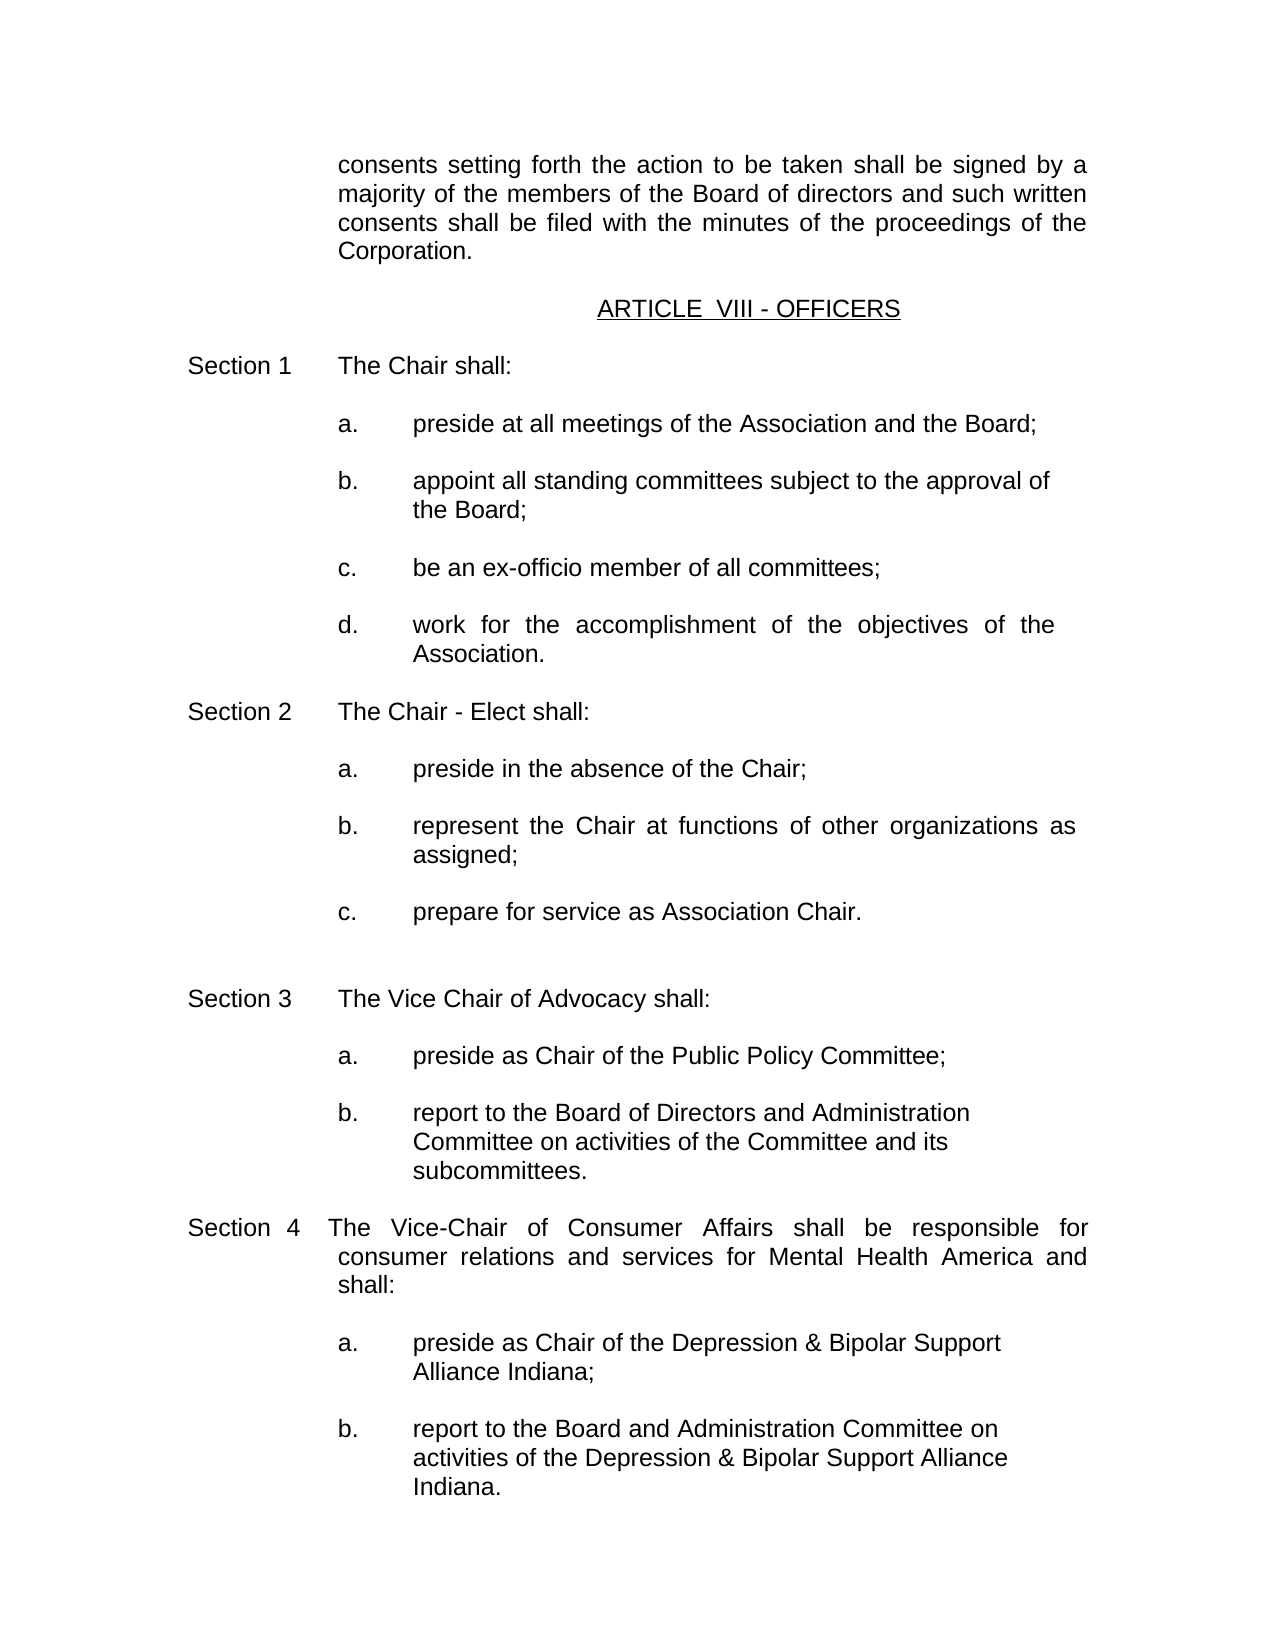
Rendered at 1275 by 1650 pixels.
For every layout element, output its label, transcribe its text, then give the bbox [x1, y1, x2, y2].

list be an ex-officio member of all committees; [338, 553, 1100, 582]
list preside as Chair of the Public Policy Committee; [338, 1041, 1100, 1070]
text Section 4 The Vice-Chair of Consumer Affairs shall be responsible for consumer relations and services for Mental Health America and shall: [187, 1213, 1089, 1299]
text Section 1 The Chair shall: [187, 351, 1100, 380]
text consents setting forth the action to be taken shall be signed by a majority of the members of the Board of directors and such written consents shall be filed with the minutes of the proceedings of the Corporation. [338, 150, 1089, 265]
list preside as Chair of the Depression & Bipolar Support Alliance Indiana; [338, 1328, 1088, 1386]
list appoint all standing committees subject to the approval of the Board; [338, 466, 1088, 524]
text Section 3 The Vice Chair of Advocacy shall: [187, 984, 1100, 1012]
list preside in the absence of the Chair; [338, 754, 1100, 783]
list work for the accomplishment of the objectives of the Association. [338, 610, 1088, 668]
list preside at all meetings of the Association and the Board; [338, 409, 1100, 438]
list represent the Chair at functions of other organizations as assigned; [338, 811, 1089, 869]
text ARTICLE VIII - OFFICERS [597, 294, 1100, 323]
list prepare for service as Association Chair. [338, 897, 1100, 926]
list report to the Board of Directors and Administration Committee on activities of the Committee and its subcommittees. [338, 1098, 1088, 1184]
text Section 2 The Chair - Elect shall: [187, 697, 1100, 725]
list report to the Board and Administration Committee on activities of the Depression & Bipolar Support Alliance Indiana. [338, 1414, 1088, 1500]
